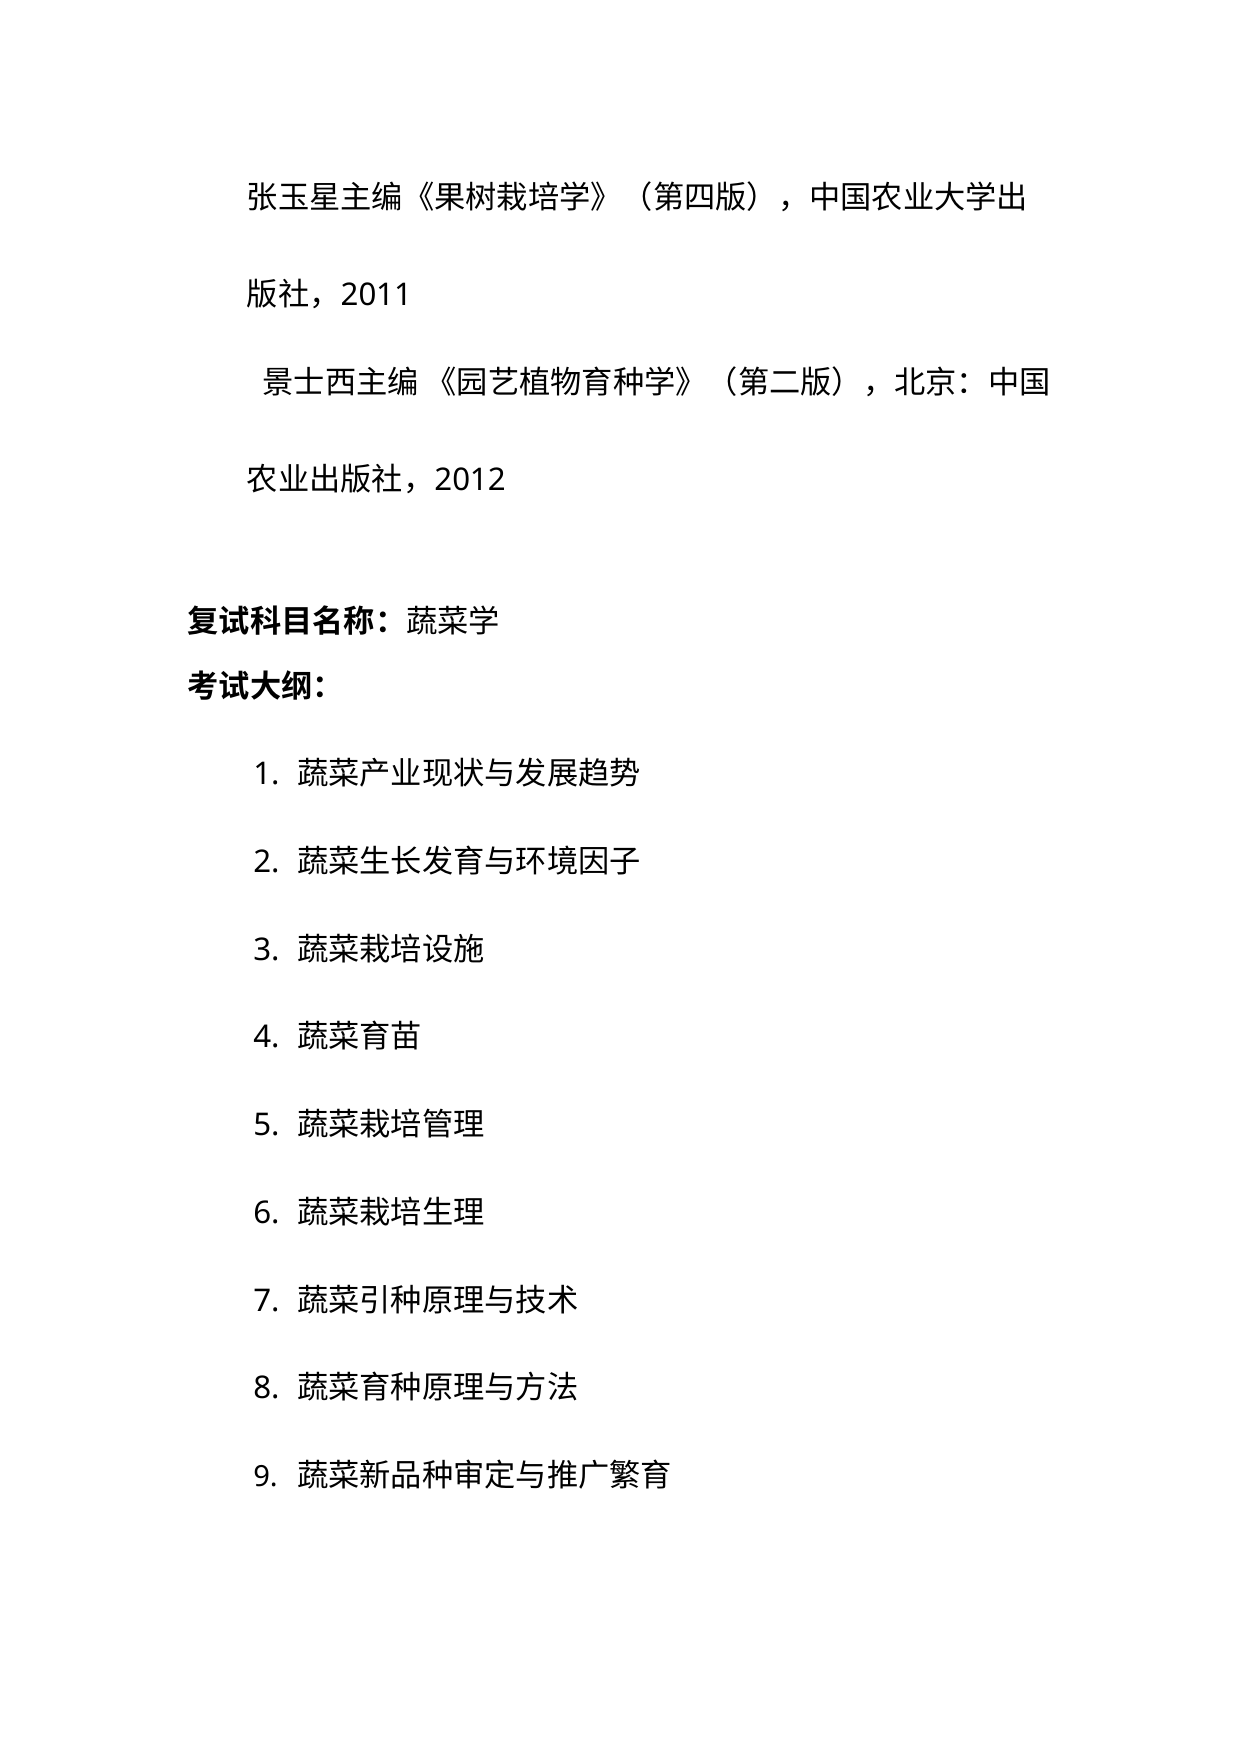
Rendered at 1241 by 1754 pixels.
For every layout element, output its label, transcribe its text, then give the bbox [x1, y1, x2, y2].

list 考试大纲： [187, 651, 1053, 716]
list 蔬菜栽培生理 [253, 1177, 1053, 1242]
list 蔬菜栽培管理 [253, 1089, 1053, 1154]
list 蔬菜产业现状与发展趋势 [253, 739, 1053, 804]
text 复试科目名称：蔬菜学 [187, 586, 1053, 651]
list 蔬菜引种原理与技术 [253, 1265, 1053, 1330]
list 蔬菜育苗 [253, 1002, 1053, 1067]
list 蔬菜新品种审定与推广繁育 [253, 1440, 1053, 1505]
list 蔬菜生长发育与环境因子 [253, 826, 1053, 891]
text 景士西主编 《园艺植物育种学》（第二版），北京：中国农业出版社，2012 [247, 347, 1053, 510]
list 蔬菜育种原理与方法 [253, 1353, 1053, 1418]
list 蔬菜栽培设施 [253, 914, 1053, 979]
text 张玉星主编《果树栽培学》（第四版），中国农业大学出版社，2011 [247, 162, 1053, 324]
